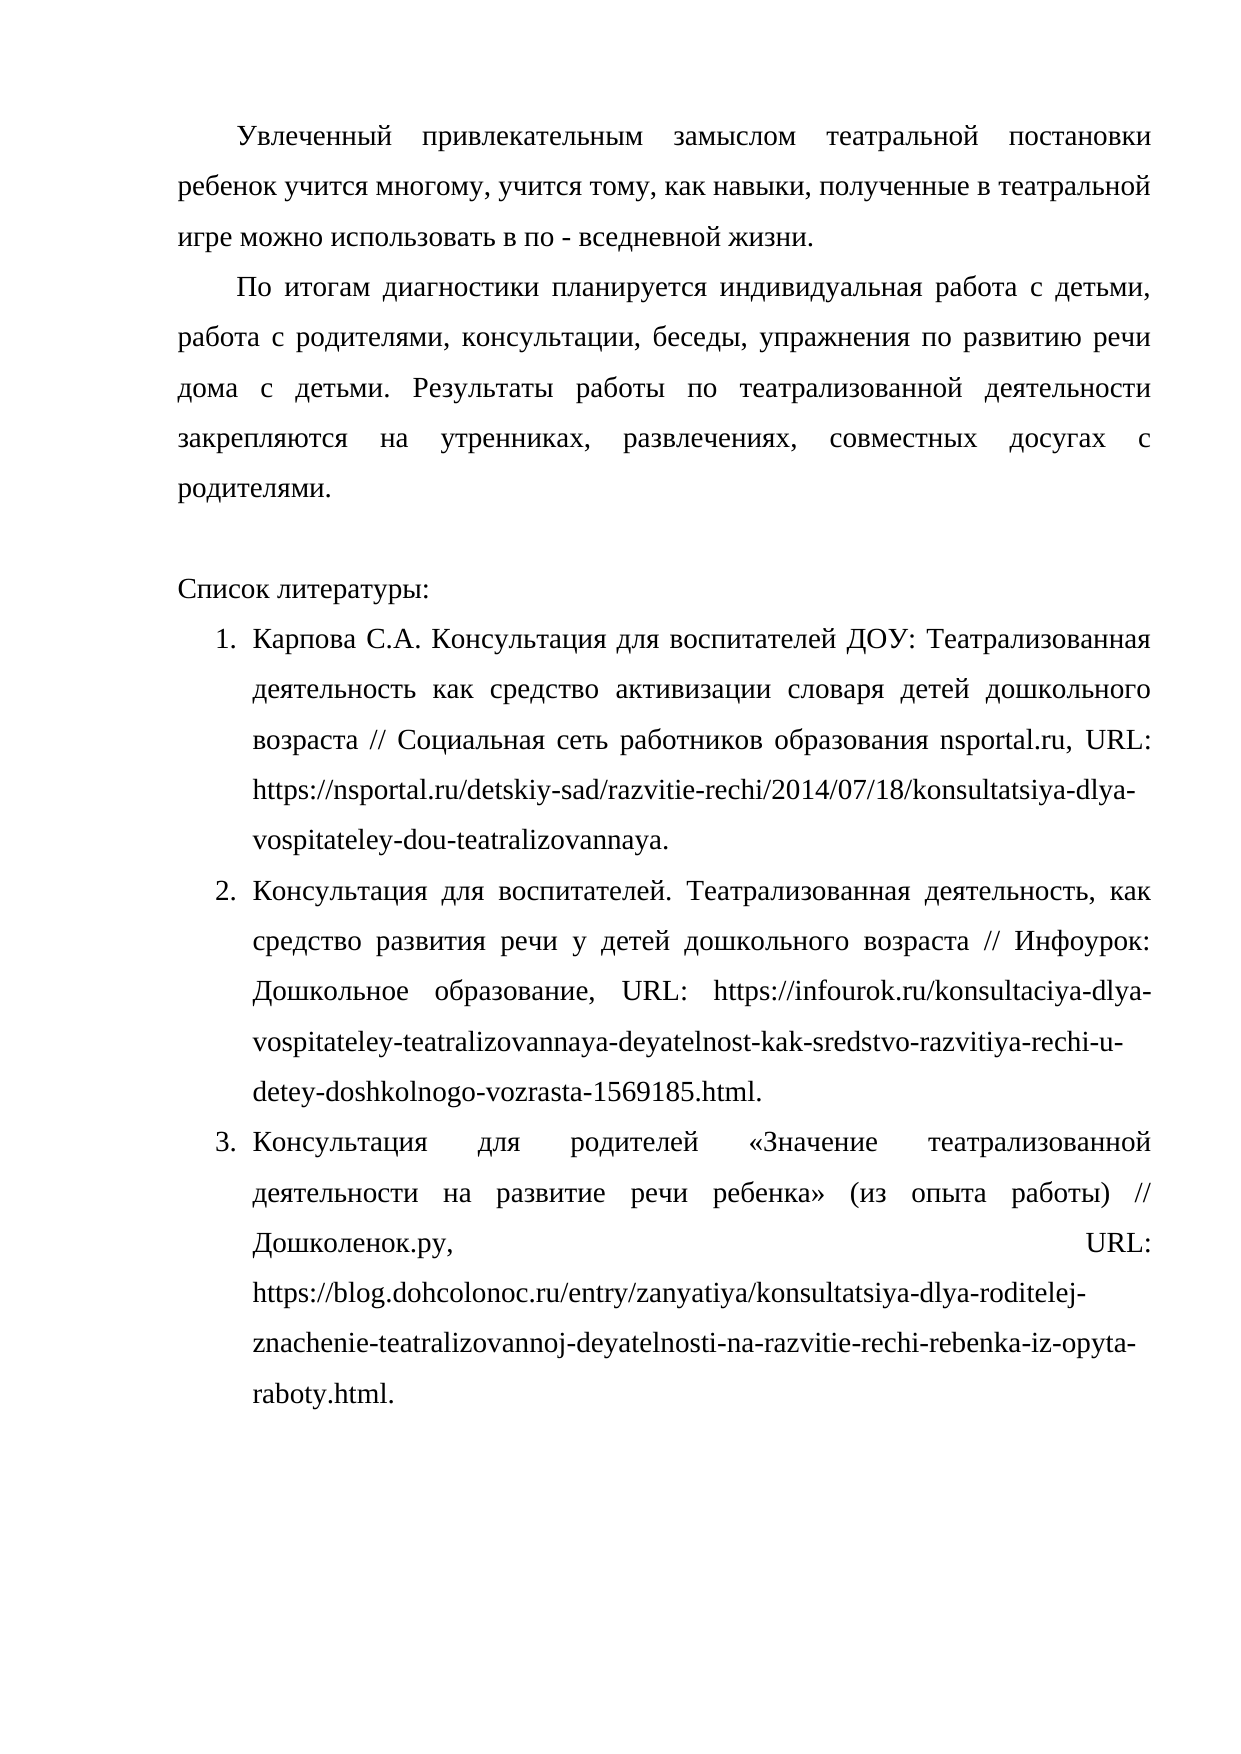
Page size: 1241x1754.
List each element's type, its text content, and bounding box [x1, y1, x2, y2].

list Консультация для родителей «Значение театрализованной деятельности на развитие речи ребенка» (из опыта работы) // Дошколенок.ру, URL: https://blog.dohcolonoc.ru/entry/zanyatiya/konsultatsiya-dlya-roditelej-znachenie-teatralizovannoj-deyatelnosti-na-razvitie-rechi-rebenka-iz-opyta-raboty.html. [215, 1124, 1152, 1409]
list Карпова С.А. Консультация для воспитателей ДОУ: Театрализованная деятельность как средство активизации словаря детей дошкольного возраста // Социальная сеть работников образования nsportal.ru, URL: https://nsportal.ru/detskiy-sad/razvitie-rechi/2014/07/18/konsultatsiya-dlya-vospitateley-dou-teatralizovannaya. [215, 621, 1152, 856]
text По итогам диагностики планируется индивидуальная работа с детьми, работа с родителями, консультации, беседы, упражнения по развитию речи дома с детьми. Результаты работы по театрализованной деятельности закрепляются на утренниках, развлечениях, совместных досугах с родителями. [177, 269, 1152, 504]
text Список литературы: [177, 571, 1152, 604]
text Увлеченный привлекательным замыслом театральной постановки ребенок учится многому, учится тому, как навыки, полученные в театральной игре можно использовать в по - вседневной жизни. [177, 118, 1152, 252]
list Консультация для воспитателей. Театрализованная деятельность, как средство развития речи у детей дошкольного возраста // Инфоурок: Дошкольное образование, URL: https://infourok.ru/konsultaciya-dlya-vospitateley-teatralizovannaya-deyatelnost-kak-sredstvo-razvitiya-rechi-u-detey-doshkolnogo-vozrasta-1569185.html. [215, 873, 1152, 1108]
